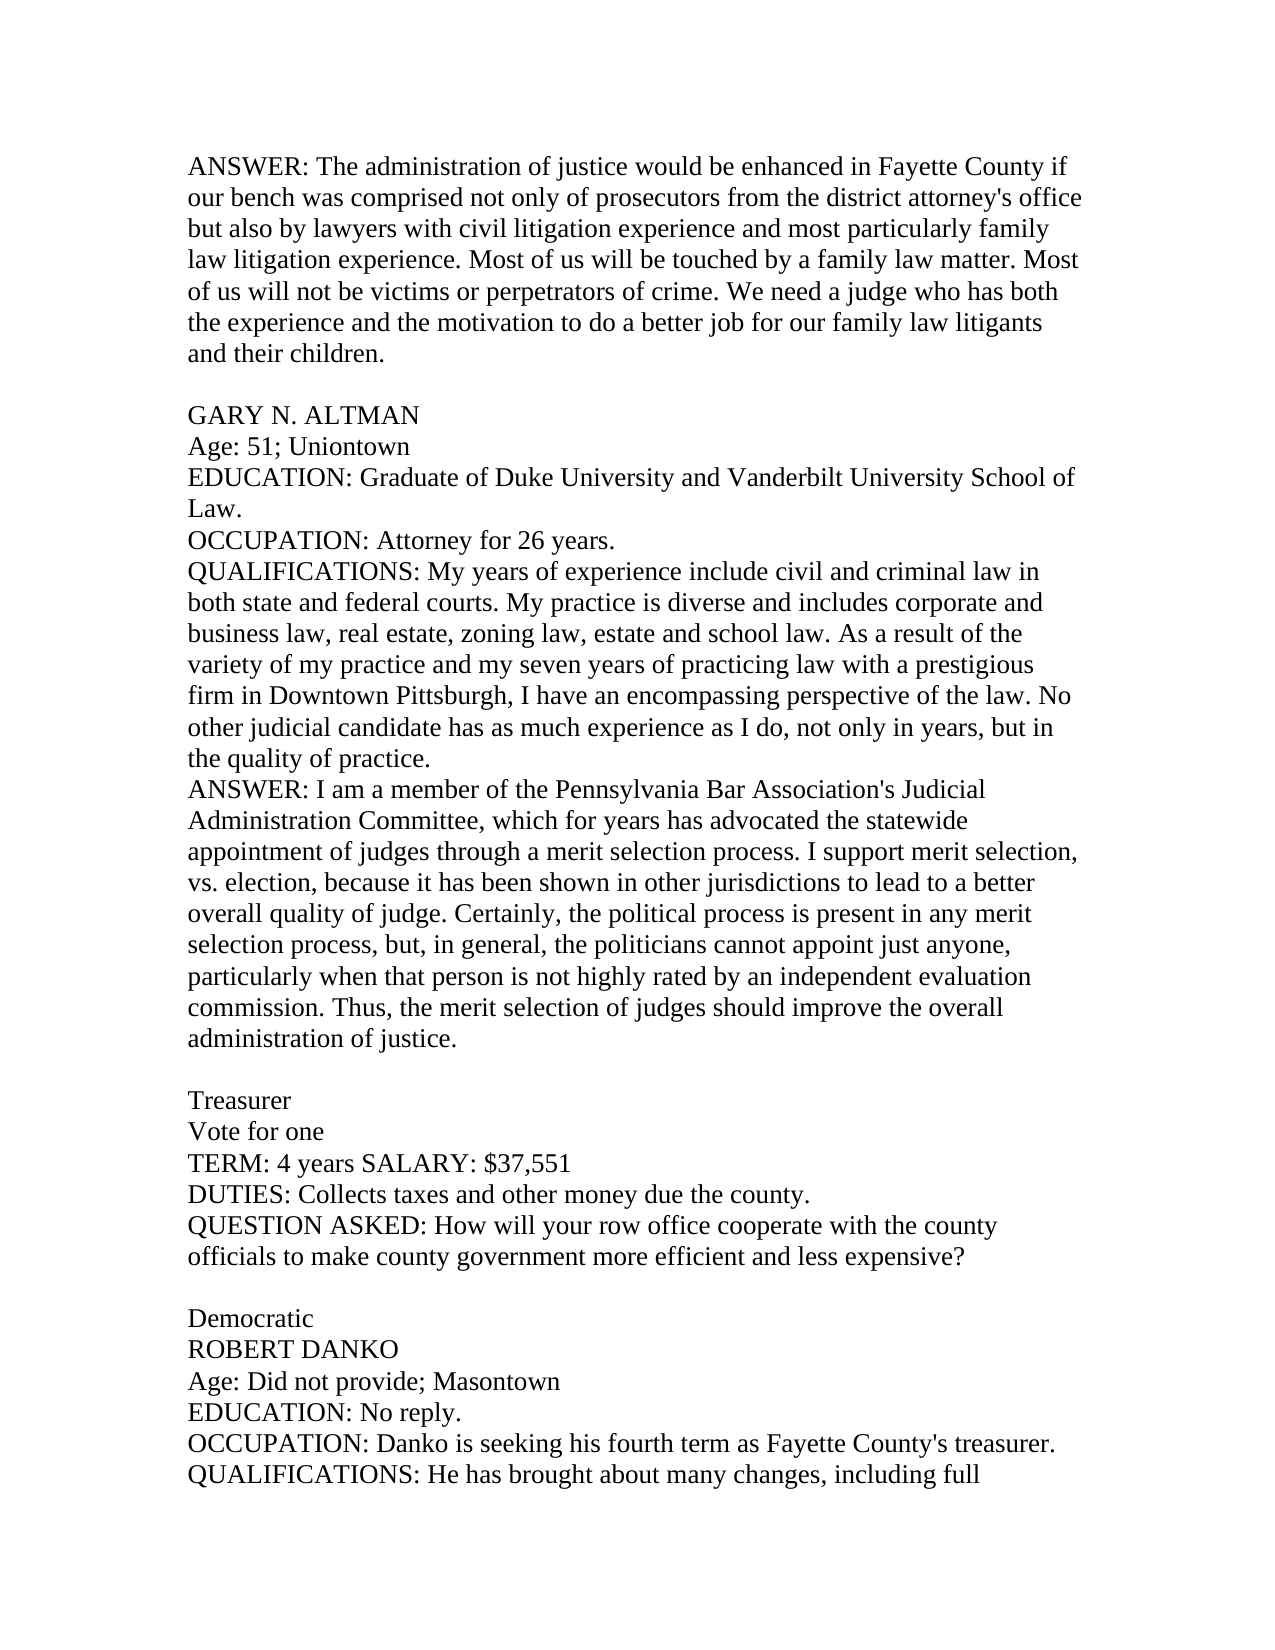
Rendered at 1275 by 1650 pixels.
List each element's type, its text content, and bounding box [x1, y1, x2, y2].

text QUESTION ASKED: How will your row office cooperate with the county officials to make county government more efficient and less expensive? [187, 1209, 1087, 1271]
text Age: Did not provide; Masontown [187, 1365, 1087, 1396]
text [187, 1458, 1087, 1489]
text EDUCATION: Graduate of Duke University and Vanderbilt University School of Law. [187, 461, 1087, 524]
text OCCUPATION: Danko is seeking his fourth term as Fayette County's treasurer. [187, 1427, 1087, 1458]
text TERM: 4 years SALARY: $37,551 [187, 1147, 1087, 1178]
text GARY N. ALTMAN [187, 399, 1087, 430]
text ROBERT DANKO [187, 1333, 1087, 1365]
text OCCUPATION: Attorney for 26 years. [187, 524, 1087, 555]
text ANSWER: The administration of justice would be enhanced in Fayette County if our bench was comprised not only of prosecutors from the district attorney's office but also by lawyers with civil litigation experience and most particularly family law litigation experience. Most of us will be touched by a family law matter. Most of us will not be victims or perpetrators of crime. We need a judge who has both the experience and the motivation to do a better job for our family law litigants and their children. [187, 150, 1087, 368]
text ANSWER: I am a member of the Pennsylvania Bar Association's Judicial Administration Committee, which for years has advocated the statewide appointment of judges through a merit selection process. I support merit selection, vs. election, because it has been shown in other jurisdictions to lead to a better overall quality of judge. Certainly, the political process is present in any merit selection process, but, in general, the politicians cannot appoint just anyone, particularly when that person is not highly rated by an independent evaluation commission. Thus, the merit selection of judges should improve the overall administration of justice. [187, 773, 1087, 1053]
text DUTIES: Collects taxes and other money due the county. [187, 1178, 1087, 1209]
text Treasurer [187, 1084, 1087, 1116]
text EDUCATION: No reply. [187, 1396, 1087, 1427]
text QUALIFICATIONS: My years of experience include civil and criminal law in both state and federal courts. My practice is diverse and includes corporate and business law, real estate, zoning law, estate and school law. As a result of the variety of my practice and my seven years of practicing law with a prestigious firm in Downtown Pittsburgh, I have an encompassing perspective of the law. No other judicial candidate has as much experience as I do, not only in years, but in the quality of practice. [187, 555, 1087, 773]
text Age: 51; Uniontown [187, 430, 1087, 461]
text Democratic [187, 1302, 1087, 1333]
text Vote for one [187, 1116, 1087, 1147]
